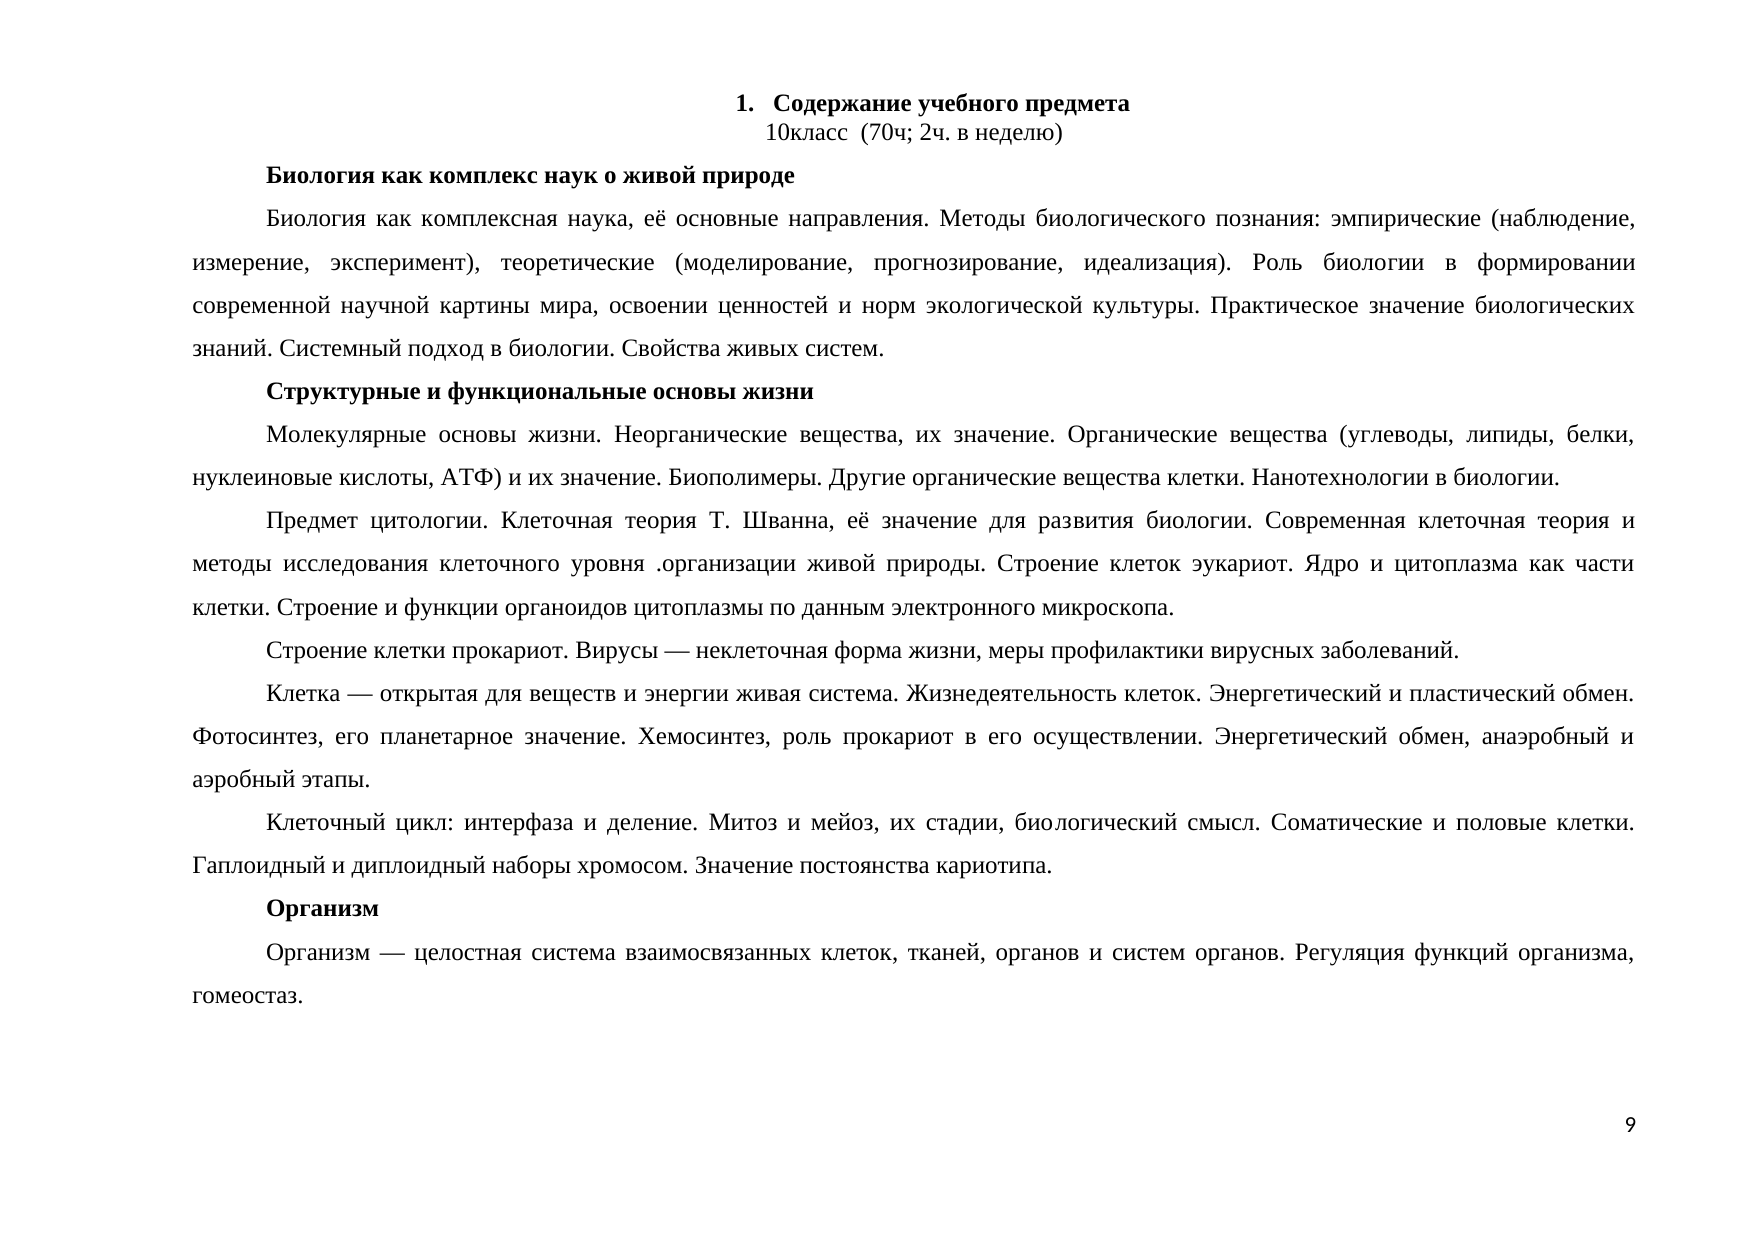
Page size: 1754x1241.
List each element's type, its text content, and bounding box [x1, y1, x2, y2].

text Биология как комплексная наука, её основные направления. Методы биологического познания: эмпирические (наблюдение, измерение, эксперимент), теоретические (моделирование, прогнозирование, идеализация). Роль биологии в формировании современной научной картины мира, освоении ценностей и норм экологической культуры. Практическое значение биологических знаний. Системный подход в биологии. Свойства живых систем. [192, 203, 1636, 362]
text Организм — целостная система взаимосвязанных клеток, тканей, органов и систем органов. Регуляция функций организма, гомеостаз. [192, 937, 1636, 1008]
text 10класс (70ч; 2ч. в неделю) [192, 117, 1636, 146]
text Предмет цитологии. Клеточная теория Т. Шванна, её значение для развития биологии. Современная клеточная теория и методы исследования клеточного уровня .организации живой природы. Строение клеток эукариот. Ядро и цитоплазма как части клетки. Строение и функции органоидов цитоплазмы по данным электронного микроскопа. [192, 505, 1636, 620]
text Организм [192, 893, 1636, 922]
text Молекулярные основы жизни. Неорганические вещества, их значение. Органические вещества (углеводы, липиды, белки, нуклеиновые кислоты, АТФ) и их значение. Биополимеры. Другие органические вещества клетки. Нанотехнологии в биологии. [192, 419, 1636, 491]
text Структурные и функциональные основы жизни [192, 376, 1636, 405]
text Клетка — открытая для веществ и энергии живая система. Жизнедеятельность клеток. Энергетический и пластический обмен. Фотосинтез, его планетарное значение. Хемосинтез, роль прокариот в его осуществлении. Энергетический обмен, анаэробный и аэробный этапы. [192, 678, 1636, 793]
text Клеточный цикл: интерфаза и деление. Митоз и мейоз, их стадии, биологический смысл. Соматические и половые клетки. Гаплоидный и диплоидный наборы хромосом. Значение постоянства кариотипа. [192, 807, 1636, 879]
text Биология как комплекс наук о живой природе [192, 160, 1636, 189]
text Строение клетки прокариот. Вирусы — неклеточная форма жизни, меры профилактики вирусных заболеваний. [192, 635, 1636, 663]
list Содержание учебного предмета [229, 88, 1636, 117]
